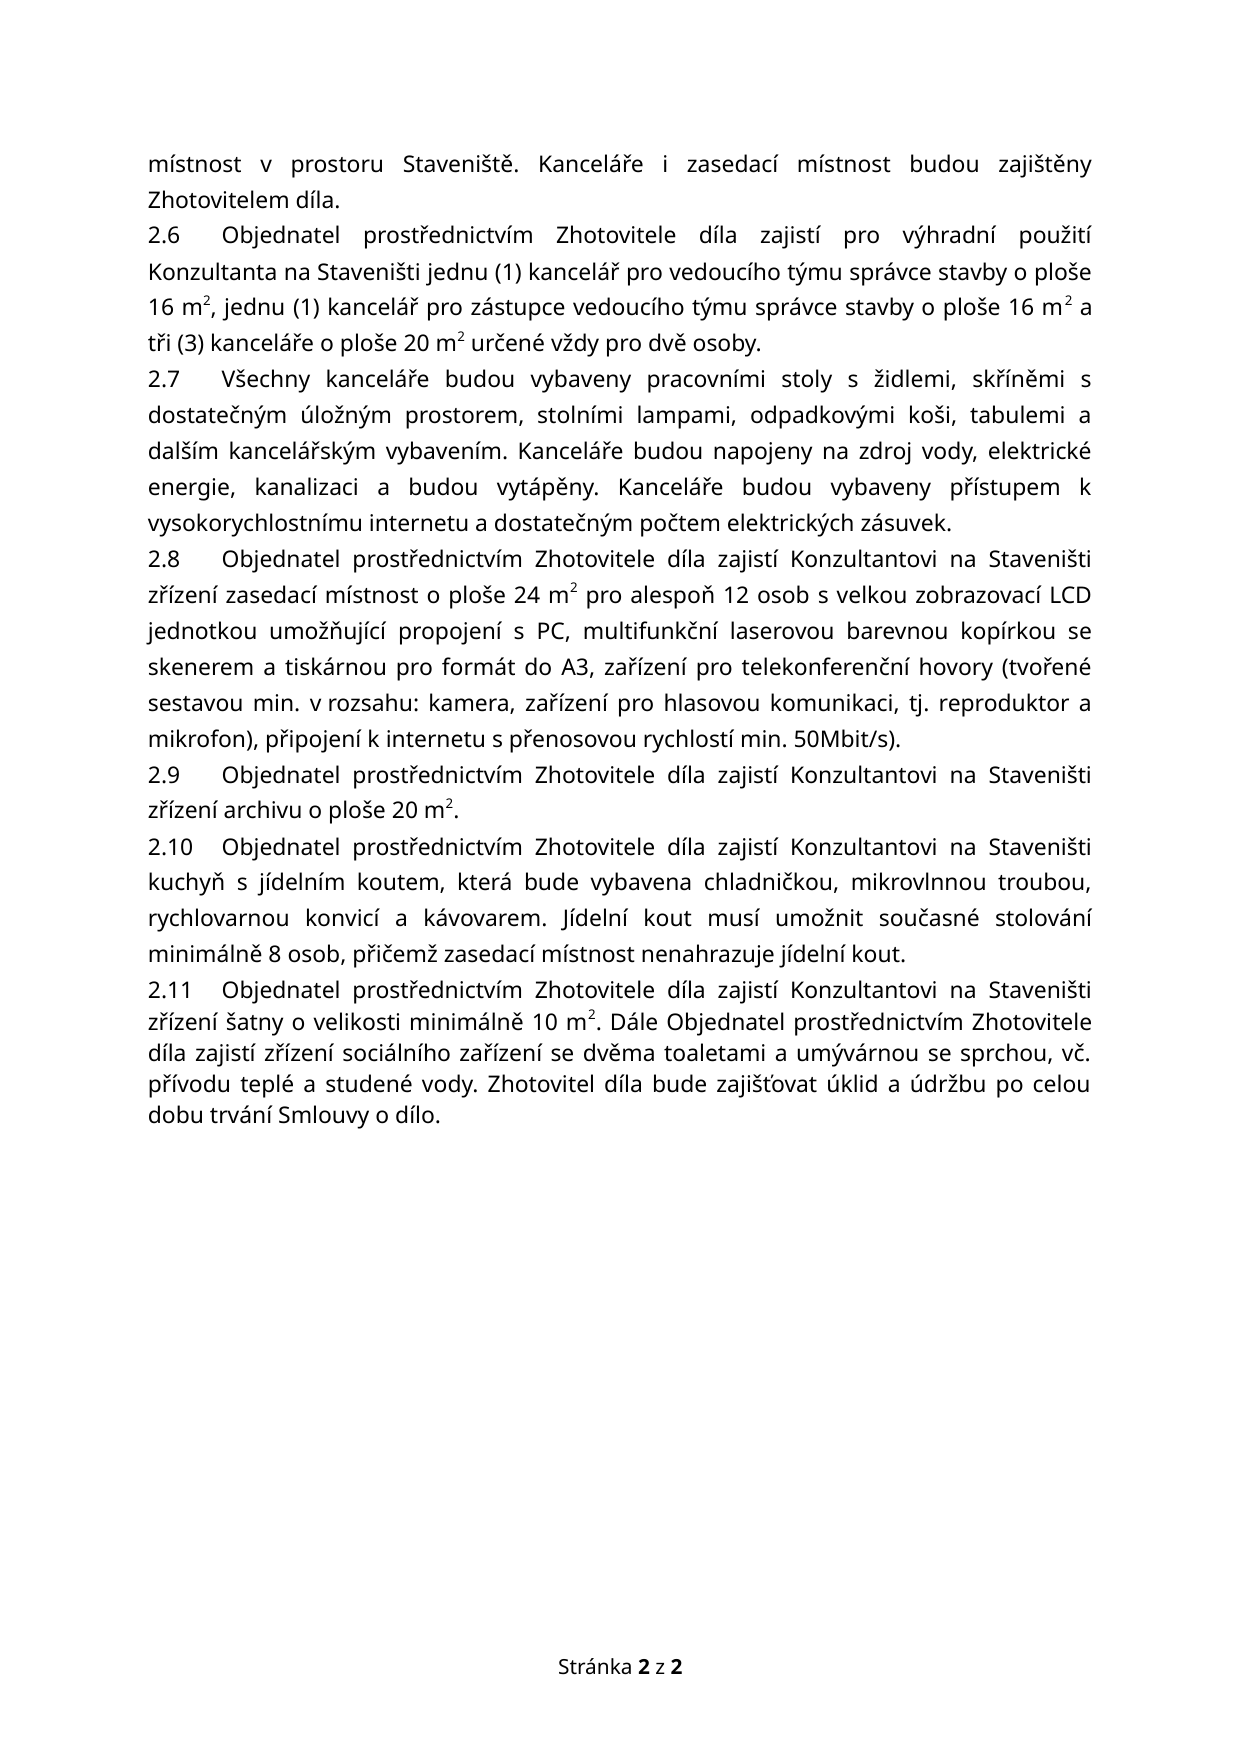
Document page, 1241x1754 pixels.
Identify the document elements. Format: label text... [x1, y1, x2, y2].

text 2.6 Objednatel prostřednictvím Zhotovitele díla zajistí pro výhradní použití Konzultanta na Staveništi jednu (1) kancelář pro vedoucího týmu správce stavby o ploše 16 m2, jednu (1) kancelář pro zástupce vedoucího týmu správce stavby o ploše 16 m2 a tři (3) kanceláře o ploše 20 m2 určené vždy pro dvě osoby. [148, 219, 1093, 358]
text 2.10 Objednatel prostřednictvím Zhotovitele díla zajistí Konzultantovi na Staveništi kuchyň s jídelním koutem, která bude vybavena chladničkou, mikrovlnnou troubou, rychlovarnou konvicí a kávovarem. Jídelní kout musí umožnit současné stolování minimálně 8 osob, přičemž zasedací místnost nenahrazuje jídelní kout. [148, 830, 1093, 969]
text 2.8 Objednatel prostřednictvím Zhotovitele díla zajistí Konzultantovi na Staveništi zřízení zasedací místnost o ploše 24 m2 pro alespoň 12 osob s velkou zobrazovací LCD jednotkou umožňující propojení s PC, multifunkční laserovou barevnou kopírkou se skenerem a tiskárnou pro formát do A3, zařízení pro telekonferenční hovory (tvořené sestavou min. v rozsahu: kamera, zařízení pro hlasovou komunikaci, tj. reproduktor a mikrofon), připojení k internetu s přenosovou rychlostí min. 50Mbit/s). [148, 543, 1093, 754]
text 2.11 Objednatel prostřednictvím Zhotovitele díla zajistí Konzultantovi na Staveništi zřízení šatny o velikosti minimálně 10 m2. Dále Objednatel prostřednictvím Zhotovitele díla zajistí zřízení sociálního zařízení se dvěma toaletami a umývárnou se sprchou, vč. přívodu teplé a studené vody. Zhotovitel díla bude zajišťovat úklid a údržbu po celou dobu trvání Smlouvy o dílo. [148, 974, 1093, 1130]
text 2.9 Objednatel prostřednictvím Zhotovitele díla zajistí Konzultantovi na Staveništi zřízení archivu o ploše 20 m2. [148, 758, 1093, 826]
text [148, 148, 1093, 215]
text 2.7 Všechny kanceláře budou vybaveny pracovními stoly s židlemi, skříněmi s dostatečným úložným prostorem, stolními lampami, odpadkovými koši, tabulemi a dalším kancelářským vybavením. Kanceláře budou napojeny na zdroj vody, elektrické energie, kanalizaci a budou vytápěny. Kanceláře budou vybaveny přístupem k vysokorychlostnímu internetu a dostatečným počtem elektrických zásuvek. [148, 363, 1093, 538]
